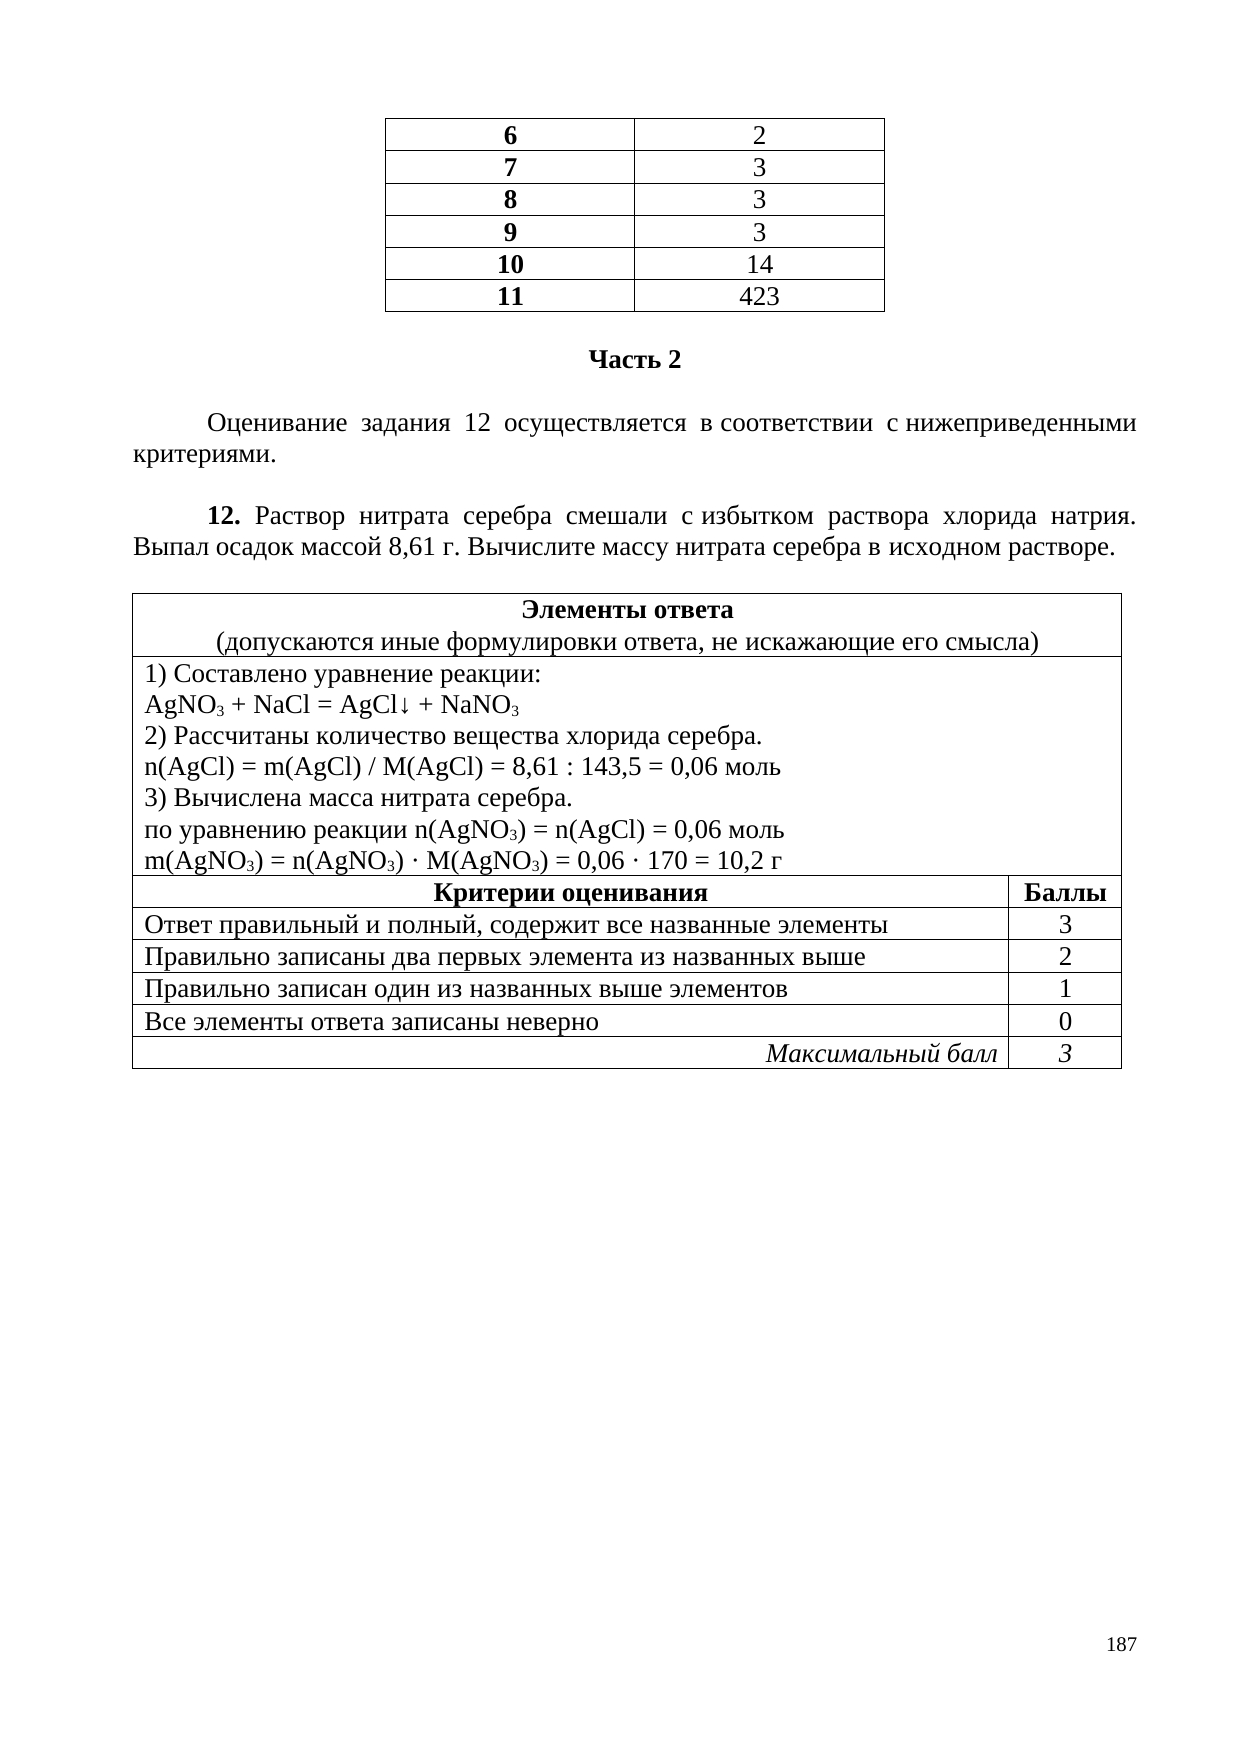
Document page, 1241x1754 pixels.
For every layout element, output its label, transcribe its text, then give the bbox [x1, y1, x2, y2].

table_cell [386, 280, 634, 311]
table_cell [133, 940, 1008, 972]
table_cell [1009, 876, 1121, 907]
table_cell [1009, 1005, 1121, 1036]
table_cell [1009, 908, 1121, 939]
text Часть 2 [133, 343, 1137, 374]
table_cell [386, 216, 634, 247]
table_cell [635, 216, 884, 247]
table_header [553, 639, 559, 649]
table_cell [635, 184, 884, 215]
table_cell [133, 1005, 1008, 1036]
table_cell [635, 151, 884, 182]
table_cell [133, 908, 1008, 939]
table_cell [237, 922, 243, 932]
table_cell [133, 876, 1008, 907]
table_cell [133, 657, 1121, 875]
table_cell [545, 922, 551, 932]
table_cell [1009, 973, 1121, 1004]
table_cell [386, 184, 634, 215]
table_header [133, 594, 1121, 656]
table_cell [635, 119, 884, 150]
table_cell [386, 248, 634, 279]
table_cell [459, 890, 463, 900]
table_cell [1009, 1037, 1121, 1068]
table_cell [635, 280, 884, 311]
text 12. Раствор нитрата серебра смешали с избытком раствора хлорида натрия. Выпал осадок массой 8,61 г. Вычислите массу нитрата серебра в исходном растворе. [133, 499, 1137, 561]
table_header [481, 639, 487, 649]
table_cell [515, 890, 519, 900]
text Оценивание задания 12 осуществляется в соответствии с нижеприведенными критериями. [133, 406, 1137, 468]
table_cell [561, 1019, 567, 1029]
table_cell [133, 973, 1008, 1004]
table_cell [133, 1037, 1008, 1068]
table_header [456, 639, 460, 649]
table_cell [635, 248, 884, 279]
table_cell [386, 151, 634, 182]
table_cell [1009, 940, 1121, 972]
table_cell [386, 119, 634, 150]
